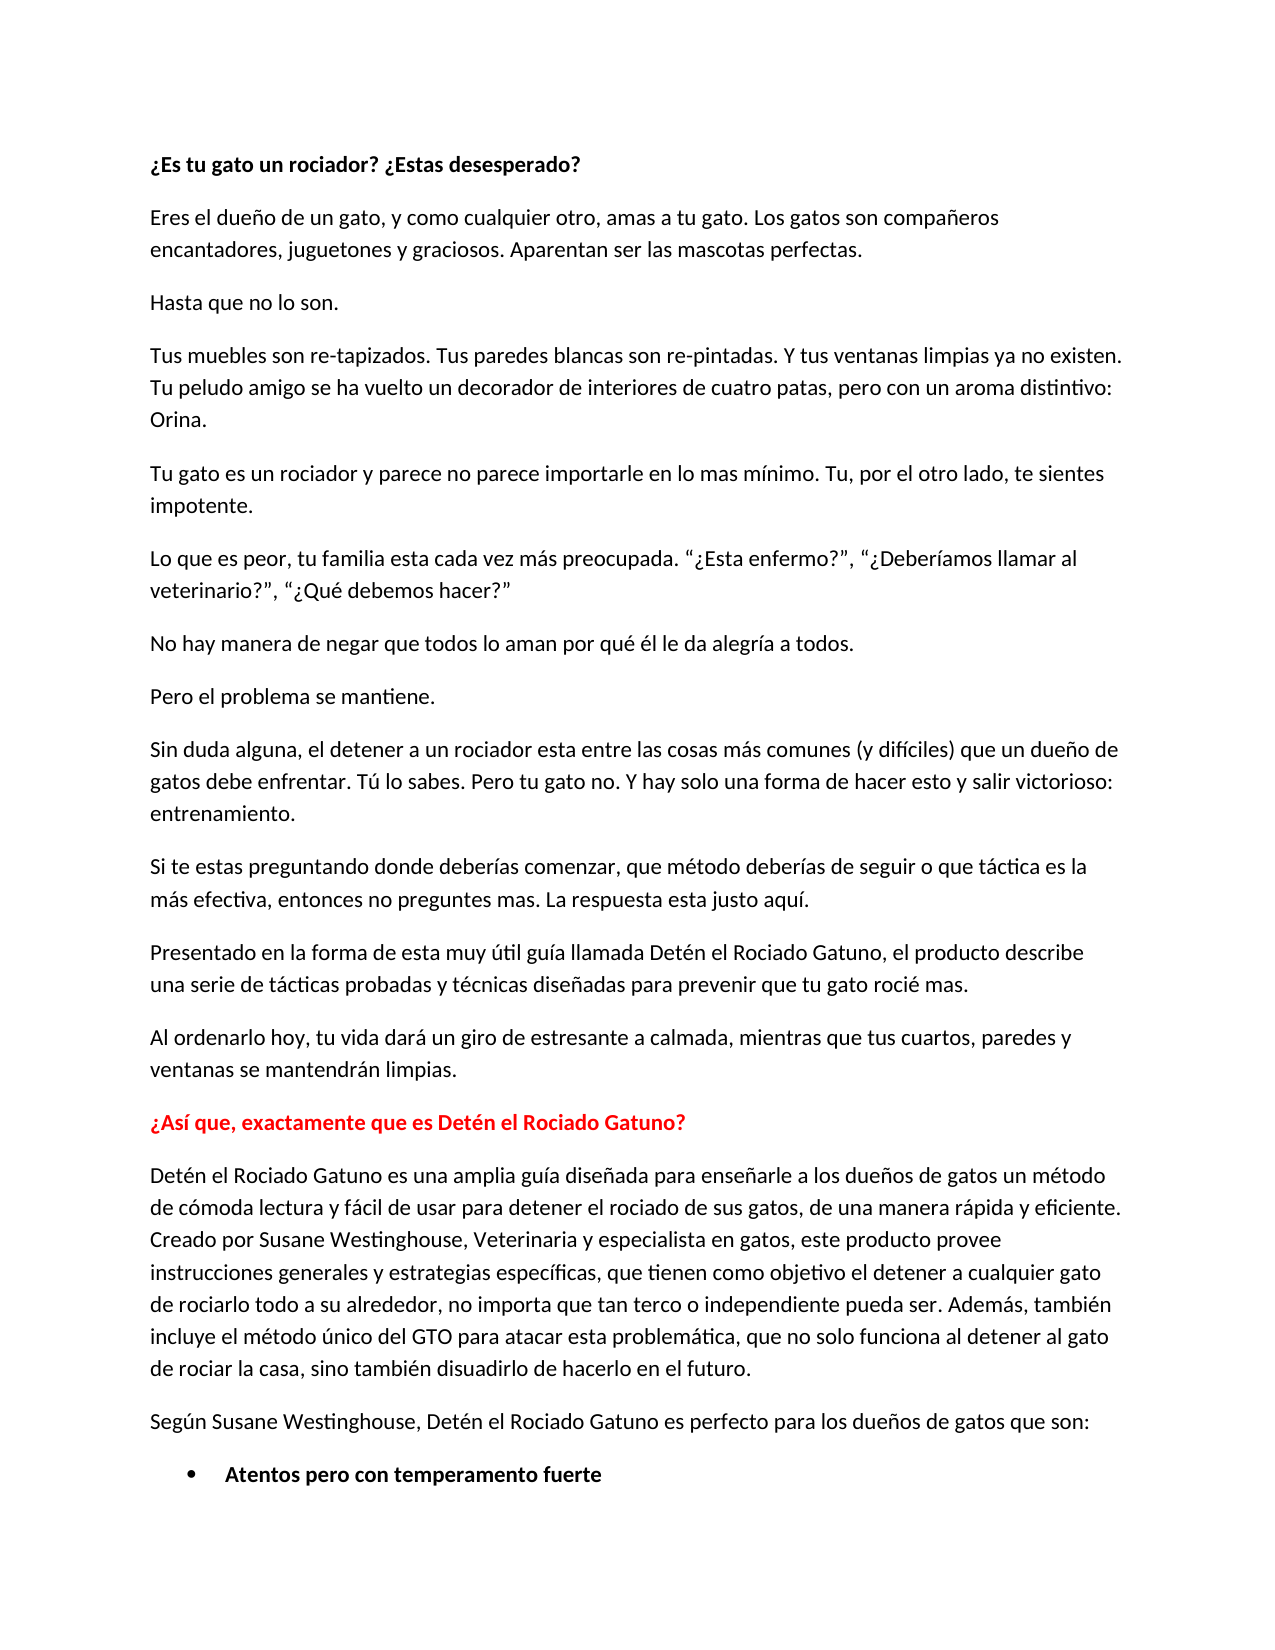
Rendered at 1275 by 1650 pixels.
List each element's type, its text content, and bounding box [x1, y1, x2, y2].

text Según Susane Westinghouse, Detén el Rociado Gatuno es perfecto para los dueños de gatos que son: [150, 1407, 1125, 1435]
text Si te estas preguntando donde deberías comenzar, que método deberías de seguir o que táctica es la más efectiva, entonces no preguntes mas. La respuesta esta justo aquí. [150, 852, 1125, 913]
text Detén el Rociado Gatuno es una amplia guía diseñada para enseñarle a los dueños de gatos un método de cómoda lectura y fácil de usar para detener el rociado de sus gatos, de una manera rápida y eficiente. Creado por Susane Westinghouse, Veterinaria y especialista en gatos, este producto provee instrucciones generales y estrategias específicas, que tienen como objetivo el detener a cualquier gato de rociarlo todo a su alrededor, no importa que tan terco o independiente pueda ser. Además, también incluye el método único del GTO para atacar esta problemática, que no solo funciona al detener al gato de rociar la casa, sino también disuadirlo de hacerlo en el futuro. [150, 1161, 1125, 1382]
text Hasta que no lo son. [150, 288, 1125, 316]
text Lo que es peor, tu familia esta cada vez más preocupada. “¿Esta enfermo?”, “¿Deberíamos llamar al veterinario?”, “¿Qué debemos hacer?” [150, 544, 1125, 604]
text Al ordenarlo hoy, tu vida dará un giro de estresante a calmada, mientras que tus cuartos, paredes y ventanas se mantendrán limpias. [150, 1023, 1125, 1083]
text ¿Es tu gato un rociador? ¿Estas desesperado? [150, 150, 1125, 178]
text Tus muebles son re-tapizados. Tus paredes blancas son re-pintadas. Y tus ventanas limpias ya no existen. Tu peludo amigo se ha vuelto un decorador de interiores de cuatro patas, pero con un aroma distintivo: Orina. [150, 341, 1125, 434]
text ¿Así que, exactamente que es Detén el Rociado Gatuno? [150, 1108, 1125, 1136]
text Presentado en la forma de esta muy útil guía llamada Detén el Rociado Gatuno, el producto describe una serie de tácticas probadas y técnicas diseñadas para prevenir que tu gato rocié mas. [150, 938, 1125, 998]
text Sin duda alguna, el detener a un rociador esta entre las cosas más comunes (y difíciles) que un dueño de gatos debe enfrentar. Tú lo sabes. Pero tu gato no. Y hay solo una forma de hacer esto y salir victorioso: entrenamiento. [150, 735, 1125, 827]
text No hay manera de negar que todos lo aman por qué él le da alegría a todos. [150, 629, 1125, 657]
text Eres el dueño de un gato, y como cualquier otro, amas a tu gato. Los gatos son compañeros encantadores, juguetones y graciosos. Aparentan ser las mascotas perfectas. [150, 203, 1125, 263]
list Atentos pero con temperamento fuerte [187, 1460, 1125, 1488]
text Tu gato es un rociador y parece no parece importarle en lo mas mínimo. Tu, por el otro lado, te sientes impotente. [150, 459, 1125, 519]
text Pero el problema se mantiene. [150, 682, 1125, 710]
